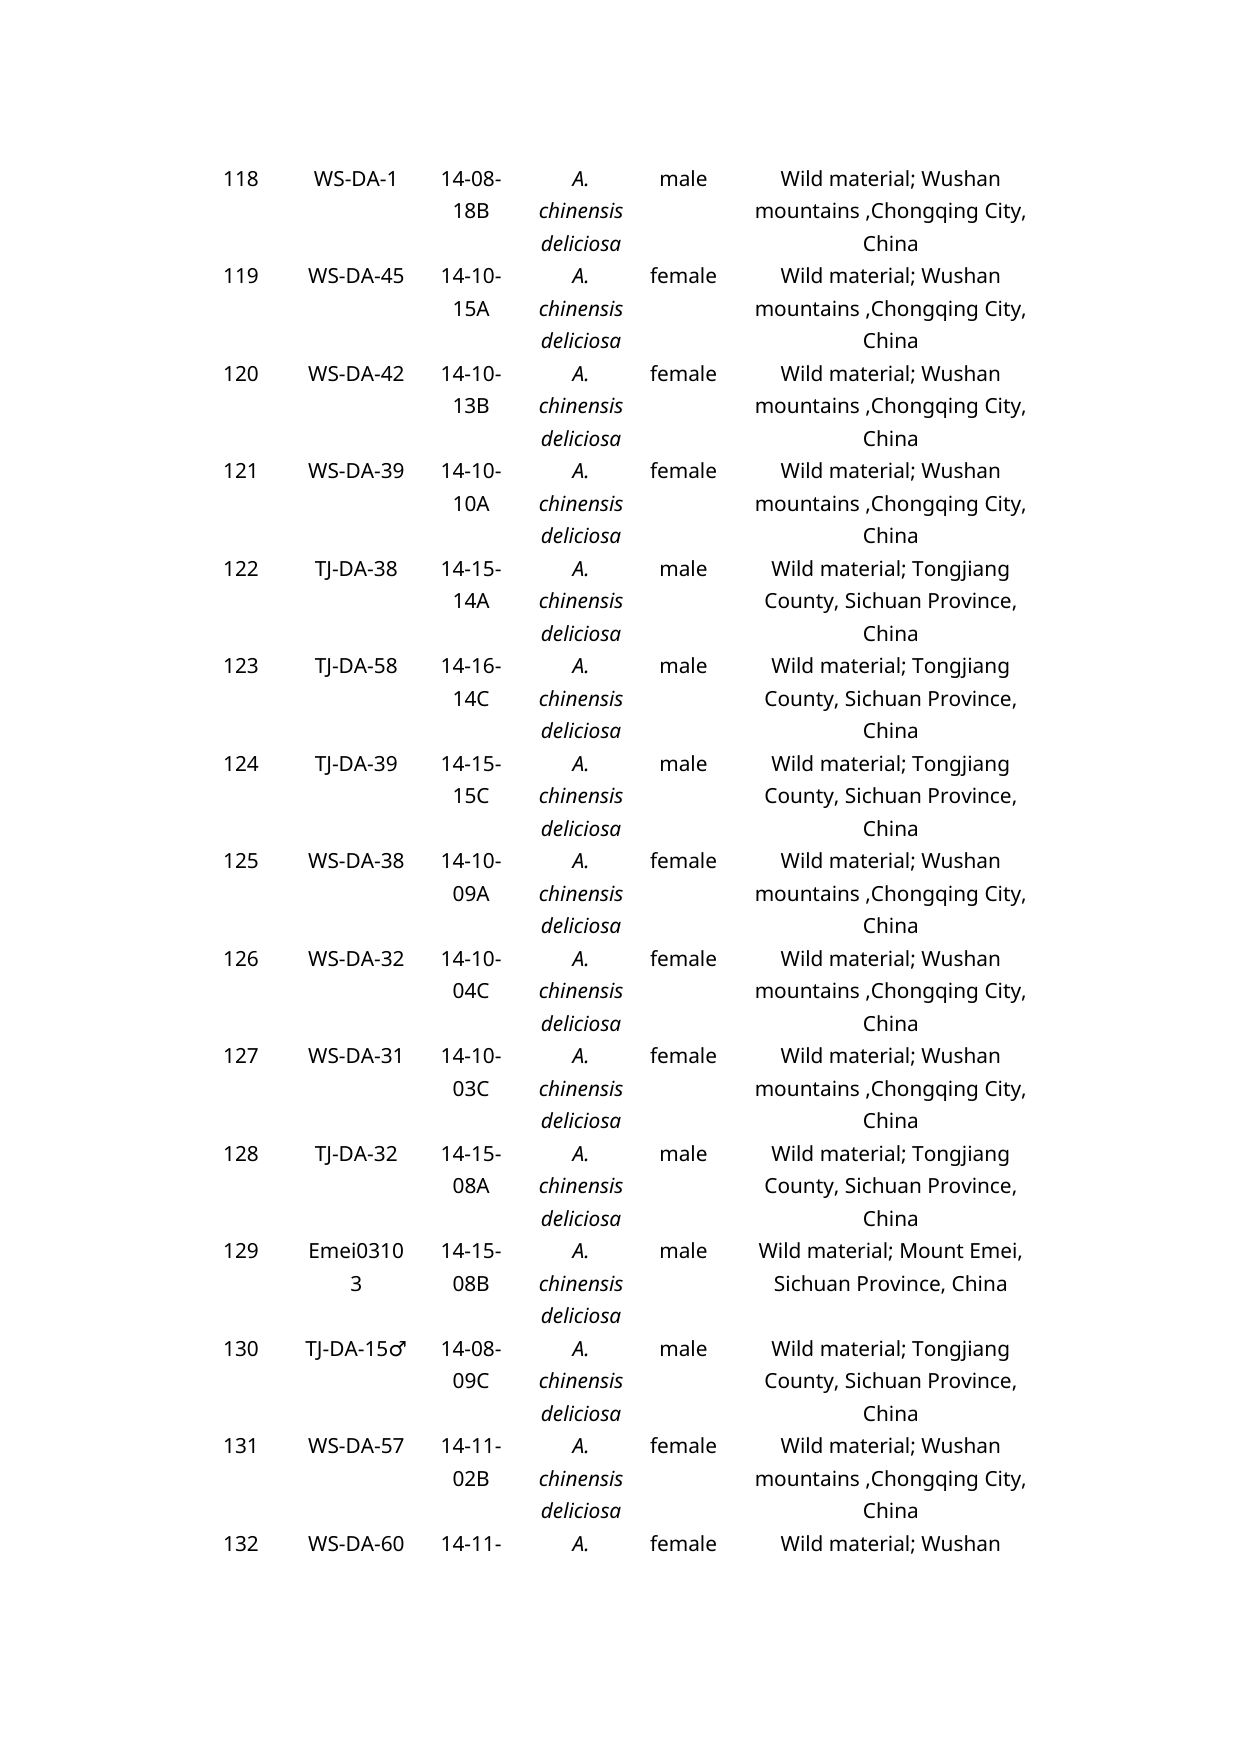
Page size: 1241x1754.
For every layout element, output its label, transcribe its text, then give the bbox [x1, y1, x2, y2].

table_cell 125 [188, 845, 294, 942]
table_cell 131 [188, 1430, 294, 1527]
table_cell 126 [188, 942, 294, 1039]
table_cell Wild material; Tongjiang County, Sichuan Province, China [729, 552, 1053, 649]
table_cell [729, 1430, 1053, 1527]
table_cell A. chinensis deliciosa [524, 1137, 638, 1234]
table_cell male [638, 747, 728, 844]
table_cell TJ-DA-32 [294, 1137, 418, 1234]
table_cell 14-10-04C [418, 942, 524, 1039]
table_cell A. chinensis deliciosa [524, 1040, 638, 1137]
table_cell male [638, 1235, 728, 1332]
table_cell Emei03103 [294, 1235, 418, 1332]
table_cell WS-DA-1 [294, 162, 418, 259]
table_cell female [638, 455, 728, 552]
table_cell 14-10-03C [418, 1040, 524, 1137]
table_cell male [638, 1137, 728, 1234]
table_cell female [638, 1527, 728, 1559]
table_cell A. chinensis deliciosa [524, 260, 638, 357]
table_cell female [638, 942, 728, 1039]
table_cell A. chinensis deliciosa [524, 357, 638, 454]
table_cell A. chinensis deliciosa [524, 747, 638, 844]
table_cell A. chinensis deliciosa [524, 845, 638, 942]
table_cell WS-DA-57 [294, 1430, 418, 1527]
table_cell 124 [188, 747, 294, 844]
table_cell 132 [188, 1527, 294, 1559]
table_cell WS-DA-39 [294, 455, 418, 552]
table_cell 129 [188, 1235, 294, 1332]
table_cell 14-15-08A [418, 1137, 524, 1234]
table_cell Wild material; Wushan mountains ,Chongqing City, China [729, 942, 1053, 1039]
table_cell 14-11-02B [418, 1430, 524, 1527]
table_cell 14-15-08B [418, 1235, 524, 1332]
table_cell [524, 162, 638, 259]
table_cell female [638, 357, 728, 454]
table_cell A. chinensis deliciosa [524, 942, 638, 1039]
table_cell 130 [188, 1332, 294, 1429]
table_cell A. chinensis deliciosa [524, 650, 638, 747]
table_cell 123 [188, 650, 294, 747]
table_cell A. chinensis deliciosa [524, 552, 638, 649]
table_cell 14-10-09A [418, 845, 524, 942]
table_cell 122 [188, 552, 294, 649]
table_cell 121 [188, 455, 294, 552]
table_cell Wild material; Tongjiang County, Sichuan Province, China [729, 747, 1053, 844]
table_cell WS-DA-42 [294, 357, 418, 454]
table_cell A. chinensis deliciosa [524, 1430, 638, 1527]
table_cell 14-10-13B [418, 357, 524, 454]
table_cell A. chinensis deliciosa [524, 1235, 638, 1332]
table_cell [524, 1527, 638, 1559]
table_cell 14-10-15A [418, 260, 524, 357]
table_cell Wild material; Mount Emei, Sichuan Province, China [729, 1235, 1053, 1332]
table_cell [729, 1527, 1053, 1559]
table_cell Wild material; Wushan mountains ,Chongqing City, China [729, 455, 1053, 552]
table_cell 14-10-10A [418, 455, 524, 552]
table_cell Wild material; Wushan mountains ,Chongqing City, China [729, 162, 1053, 259]
table_cell Wild material; Wushan mountains ,Chongqing City, China [729, 845, 1053, 942]
table_cell TJ-DA-39 [294, 747, 418, 844]
table_cell TJ-DA-58 [294, 650, 418, 747]
table_cell male [638, 552, 728, 649]
table_cell 14-16-14C [418, 650, 524, 747]
table_cell TJ-DA-15♂ [294, 1332, 418, 1429]
table_cell Wild material; Wushan mountains ,Chongqing City, China [729, 1040, 1053, 1137]
table_cell WS-DA-31 [294, 1040, 418, 1137]
table_cell 14-15-14A [418, 552, 524, 649]
table_cell female [638, 1430, 728, 1527]
table_cell 14-08-18B [418, 162, 524, 259]
table_cell 118 [188, 162, 294, 259]
table_cell Wild material; Wushan mountains ,Chongqing City, China [729, 357, 1053, 454]
table_cell Wild material; Tongjiang County, Sichuan Province, China [729, 650, 1053, 747]
table_cell 14-11-05C [418, 1527, 524, 1559]
table_cell WS-DA-38 [294, 845, 418, 942]
table_cell A. chinensis deliciosa [524, 455, 638, 552]
table_cell TJ-DA-38 [294, 552, 418, 649]
table_cell male [638, 162, 728, 259]
table_cell 120 [188, 357, 294, 454]
table_cell A. chinensis deliciosa [524, 1332, 638, 1429]
table_cell WS-DA-60 [294, 1527, 418, 1559]
table_cell WS-DA-32 [294, 942, 418, 1039]
table_cell 119 [188, 260, 294, 357]
table_cell Wild material; Tongjiang County, Sichuan Province, China [729, 1332, 1053, 1429]
table_cell female [638, 260, 728, 357]
table_cell male [638, 650, 728, 747]
table_cell WS-DA-45 [294, 260, 418, 357]
table_cell Wild material; Tongjiang County, Sichuan Province, China [729, 1137, 1053, 1234]
table_cell 127 [188, 1040, 294, 1137]
table_cell Wild material; Wushan mountains ,Chongqing City, China [729, 260, 1053, 357]
table_cell 128 [188, 1137, 294, 1234]
table_cell female [638, 845, 728, 942]
table_cell male [638, 1332, 728, 1429]
table_cell female [638, 1040, 728, 1137]
table_cell 14-08-09C [418, 1332, 524, 1429]
table_cell 14-15-15C [418, 747, 524, 844]
